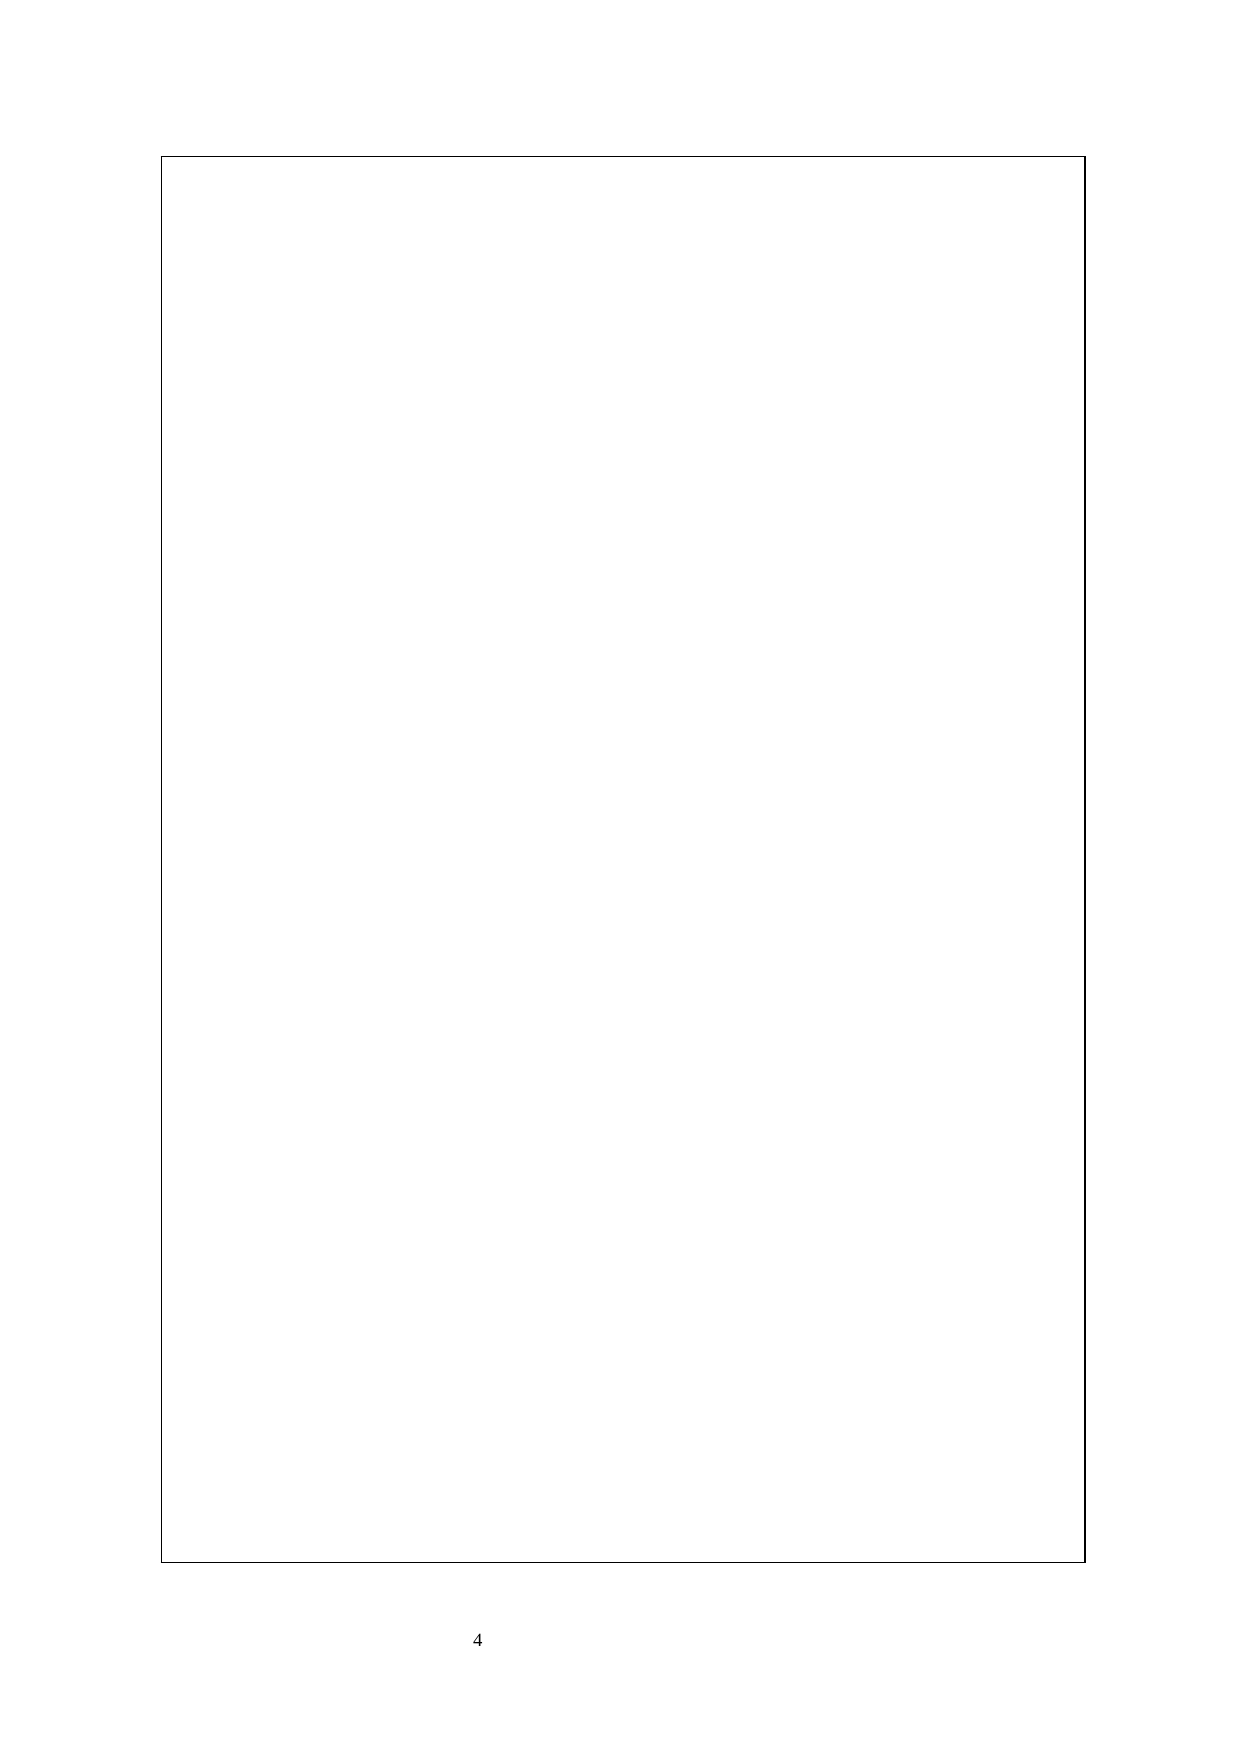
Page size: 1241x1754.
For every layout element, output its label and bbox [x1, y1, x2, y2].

table_header [162, 157, 1084, 1562]
